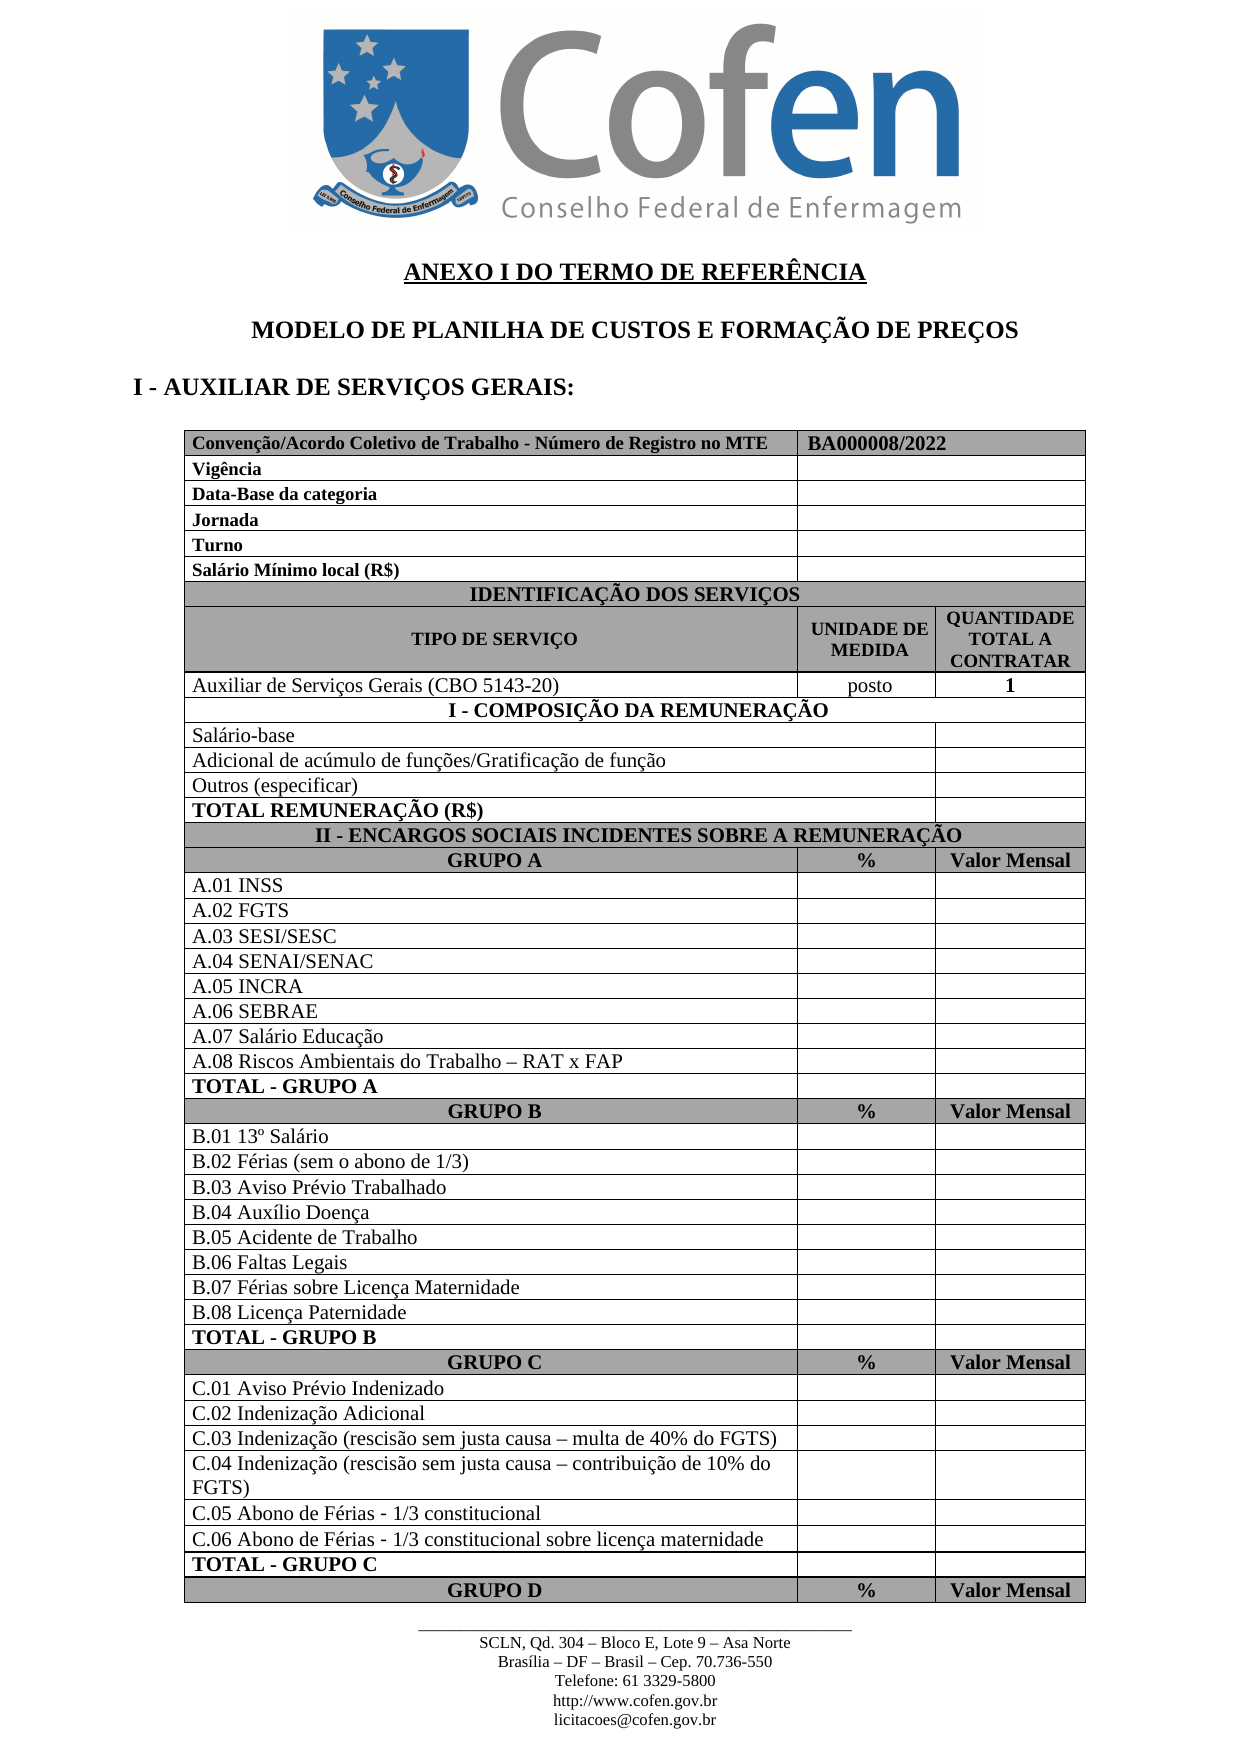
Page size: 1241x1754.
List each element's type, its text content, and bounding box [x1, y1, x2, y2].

table_cell 1 [936, 673, 1085, 697]
table_cell [798, 481, 1085, 505]
table_cell B.05 Acidente de Trabalho [185, 1225, 797, 1249]
table_cell C.04 Indenização (rescisão sem justa causa – contribuição de 10% do FGTS) [185, 1451, 797, 1499]
table_cell [798, 1200, 935, 1224]
text ANEXO I DO TERMO DE REFERÊNCIA [133, 257, 1137, 286]
table_cell [798, 1225, 935, 1249]
table_cell [798, 531, 1085, 556]
table_cell [936, 1074, 1085, 1098]
table_cell TOTAL - GRUPO A [185, 1074, 797, 1098]
table_cell [936, 1526, 1085, 1551]
table_cell Vigência [185, 456, 797, 480]
table_cell [936, 1300, 1085, 1324]
table_cell C.02 Indenização Adicional [185, 1401, 797, 1424]
table_cell [798, 1553, 935, 1576]
table_cell Valor Mensal [936, 1578, 1085, 1602]
table_cell GRUPO D [185, 1578, 797, 1602]
table_cell Adicional de acúmulo de funções/Gratificação de função [185, 748, 935, 772]
table_cell [936, 924, 1085, 948]
table_cell [936, 1426, 1085, 1450]
table_cell C.05 Abono de Férias ‐ 1/3 constitucional [185, 1500, 797, 1525]
table_cell [798, 456, 1085, 480]
table_cell [798, 999, 935, 1023]
table_cell A.05 INCRA [185, 974, 797, 998]
table_cell B.01 13º Salário [185, 1124, 797, 1148]
table_cell [798, 949, 935, 973]
picture [289, 14, 981, 229]
table_cell [936, 1375, 1085, 1399]
table_cell A.07 Salário Educação [185, 1024, 797, 1048]
table_cell C.03 Indenização (rescisão sem justa causa – multa de 40% do FGTS) [185, 1426, 797, 1450]
table_cell [798, 1049, 935, 1073]
table_cell [798, 974, 935, 998]
table_cell UNIDADE DE MEDIDA [798, 607, 935, 671]
table_cell [936, 723, 1085, 747]
table_cell [936, 1553, 1085, 1576]
table_cell % [798, 1350, 935, 1374]
table_cell A.03 SESI/SESC [185, 924, 797, 948]
table_cell [798, 1526, 935, 1551]
table_cell [798, 1175, 935, 1199]
table_cell A.02 FGTS [185, 899, 797, 922]
table_cell posto [798, 673, 935, 697]
table_cell TOTAL - GRUPO C [185, 1553, 797, 1576]
table_cell % [798, 1099, 935, 1123]
table_cell [798, 873, 935, 897]
table_cell Auxiliar de Serviços Gerais (CBO 5143-20) [185, 673, 797, 697]
table_cell II - ENCARGOS SOCIAIS INCIDENTES SOBRE A REMUNERAÇÃO [185, 823, 1085, 847]
table_header Convenção/Acordo Coletivo de Trabalho - Número de Registro no MTE [185, 431, 797, 455]
table_cell I - COMPOSIÇÃO DA REMUNERAÇÃO [185, 698, 1085, 722]
table_cell [798, 1250, 935, 1274]
table_cell [798, 1500, 935, 1525]
table_cell QUANTIDADE TOTAL A CONTRATAR [936, 607, 1085, 671]
table_cell B.07 Férias sobre Licença Maternidade [185, 1275, 797, 1299]
table_cell [936, 949, 1085, 973]
text MODELO DE PLANILHA DE CUSTOS E FORMAÇÃO DE PREÇOS [133, 315, 1137, 344]
table_cell B.03 Aviso Prévio Trabalhado [185, 1175, 797, 1199]
table_cell Jornada [185, 506, 797, 530]
table_cell Turno [185, 531, 797, 556]
text I - AUXILIAR DE SERVIÇOS GERAIS: [133, 372, 1137, 401]
table_cell [798, 1275, 935, 1299]
table_cell [936, 773, 1085, 797]
table_cell [936, 1175, 1085, 1199]
table_cell [936, 798, 1085, 822]
table_cell [936, 1325, 1085, 1349]
table_cell [798, 1024, 935, 1048]
table_cell IDENTIFICAÇÃO DOS SERVIÇOS [185, 582, 1085, 606]
table_cell [798, 1401, 935, 1424]
table_cell A.08 Riscos Ambientais do Trabalho – RAT x FAP [185, 1049, 797, 1073]
table_cell [798, 1300, 935, 1324]
table_cell TIPO DE SERVIÇO [185, 607, 797, 671]
table_cell Valor Mensal [936, 1099, 1085, 1123]
table_cell [798, 924, 935, 948]
table_cell [936, 1049, 1085, 1073]
table_cell [798, 899, 935, 922]
table_cell B.08 Licença Paternidade [185, 1300, 797, 1324]
table_cell Valor Mensal [936, 848, 1085, 872]
table_cell B.02 Férias (sem o abono de 1/3) [185, 1150, 797, 1173]
table_cell [798, 1124, 935, 1148]
table_cell GRUPO B [185, 1099, 797, 1123]
table_cell [798, 506, 1085, 530]
table_cell [936, 1275, 1085, 1299]
table_cell [936, 1124, 1085, 1148]
table_cell GRUPO C [185, 1350, 797, 1374]
table_cell [936, 748, 1085, 772]
table_cell [798, 1375, 935, 1399]
table_cell [936, 1225, 1085, 1249]
table_cell C.06 Abono de Férias ‐ 1/3 constitucional sobre licença maternidade [185, 1526, 797, 1551]
table_cell [936, 974, 1085, 998]
table_cell [936, 1150, 1085, 1173]
table_cell A.01 INSS [185, 873, 797, 897]
table_cell [936, 1024, 1085, 1048]
table_cell Valor Mensal [936, 1350, 1085, 1374]
table_cell GRUPO A [185, 848, 797, 872]
table_cell Data-Base da categoria [185, 481, 797, 505]
table_cell [936, 1500, 1085, 1525]
table_cell Salário-base [185, 723, 935, 747]
table_cell [936, 1200, 1085, 1224]
table_cell % [798, 1578, 935, 1602]
table_cell A.04 SENAI/SENAC [185, 949, 797, 973]
table_cell C.01 Aviso Prévio Indenizado [185, 1375, 797, 1399]
table_cell [798, 557, 1085, 581]
table_cell % [798, 848, 935, 872]
table_cell [936, 873, 1085, 897]
table_cell [798, 1451, 935, 1499]
table_cell [798, 1074, 935, 1098]
table_cell Outros (especificar) [185, 773, 935, 797]
table_cell TOTAL REMUNERAÇÃO (R$) [185, 798, 935, 822]
table_cell [798, 1325, 935, 1349]
table_cell [936, 999, 1085, 1023]
table_cell [798, 1426, 935, 1450]
table_cell Salário Mínimo local (R$) [185, 557, 797, 581]
table_cell [936, 1401, 1085, 1424]
table_cell B.06 Faltas Legais [185, 1250, 797, 1274]
table_cell [936, 1250, 1085, 1274]
table_cell B.04 Auxílio Doença [185, 1200, 797, 1224]
table_cell TOTAL - GRUPO B [185, 1325, 797, 1349]
table_cell [936, 899, 1085, 922]
table_cell A.06 SEBRAE [185, 999, 797, 1023]
table_cell [936, 1451, 1085, 1499]
table_cell [798, 1150, 935, 1173]
table_header BA000008/2022 [798, 431, 1085, 455]
